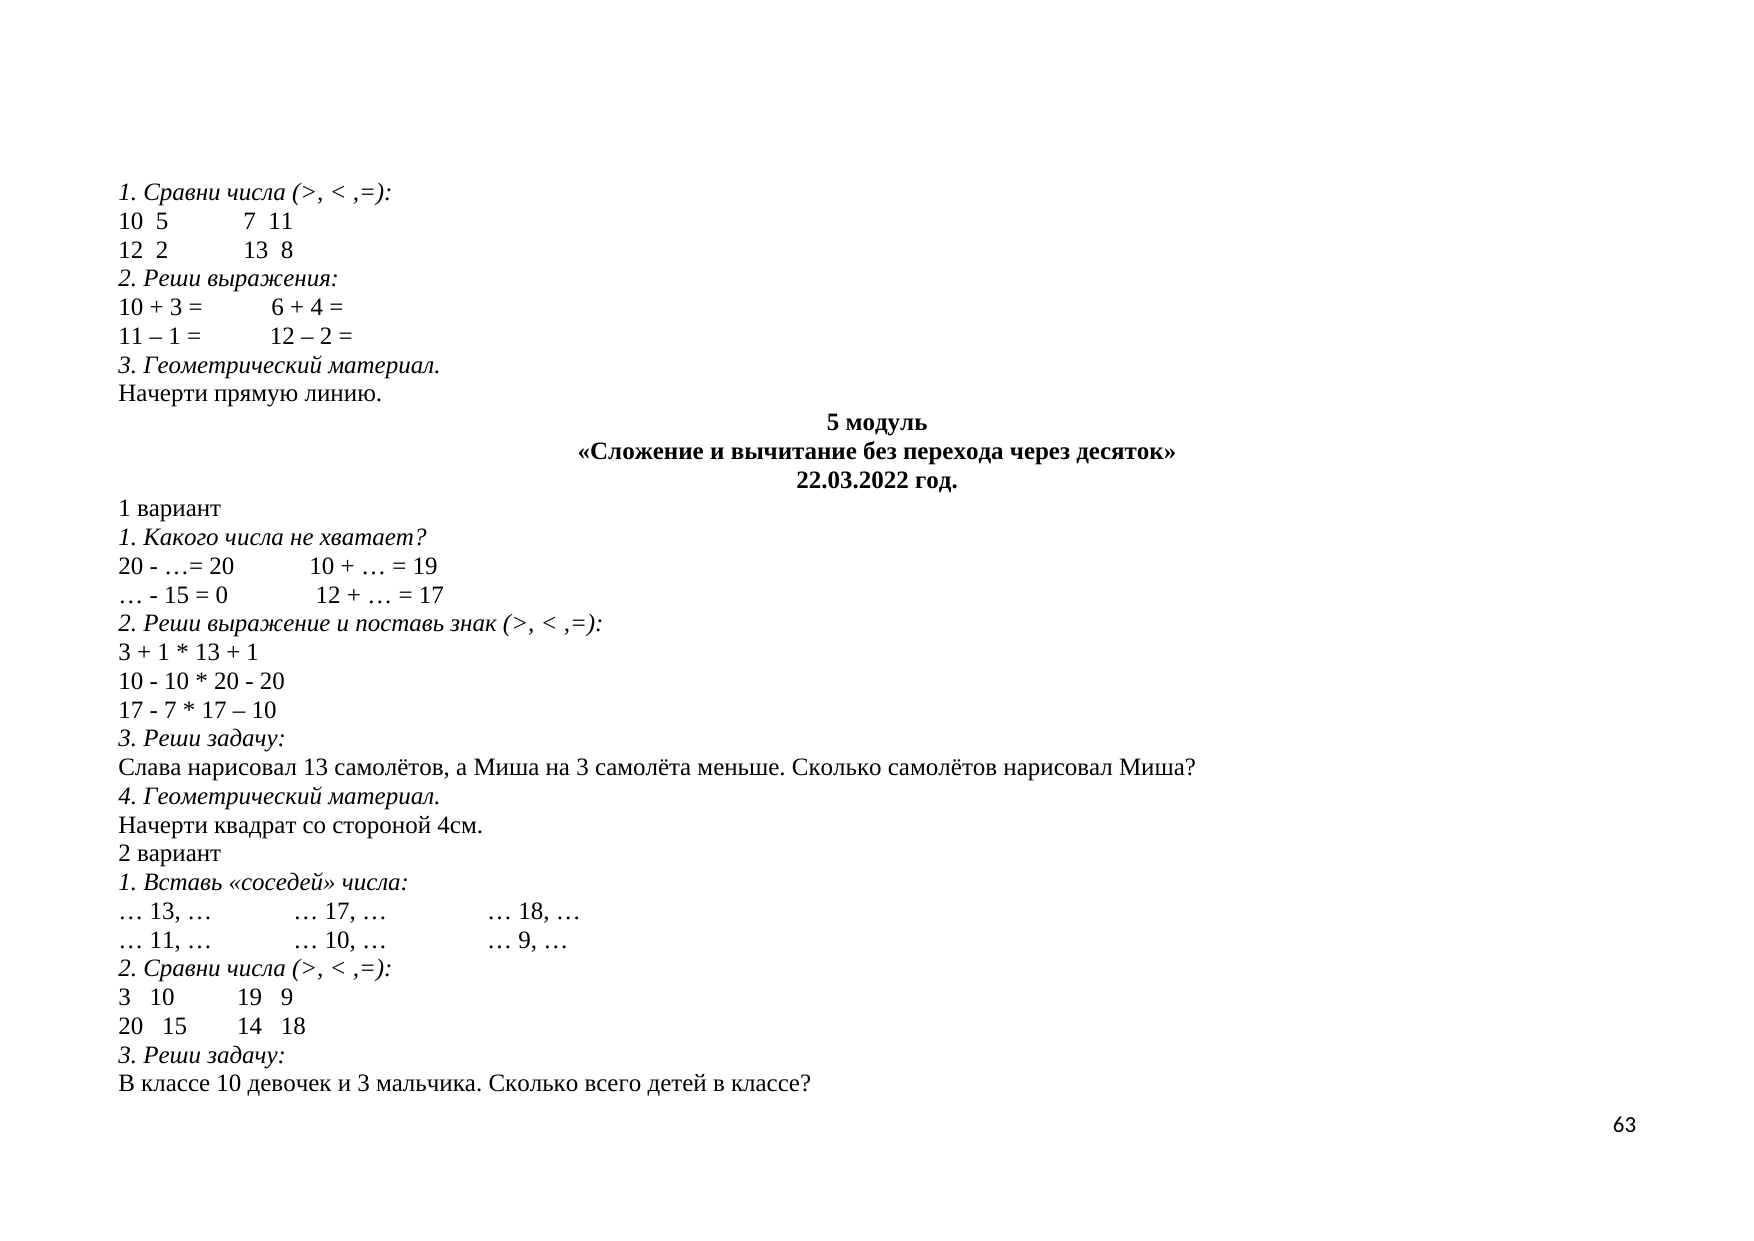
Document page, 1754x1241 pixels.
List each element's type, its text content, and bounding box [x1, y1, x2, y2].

text 20 - …= 20 10 + … = 19 [118, 551, 1636, 580]
text 1 вариант [118, 493, 1636, 522]
text 17 - 7 * 17 – 10 [118, 695, 1636, 723]
text … - 15 = 0 12 + … = 17 [118, 580, 1636, 608]
text 3. Геометрический материал. [118, 350, 1636, 378]
text 2. Реши выражение и поставь знак (>, < ,=): [118, 608, 1636, 637]
text 4. Геометрический материал. [118, 781, 1636, 810]
text 1. Вставь «соседей» числа: [118, 867, 1636, 896]
text Слава нарисовал 13 самолётов, а Миша на 3 самолёта меньше. Сколько самолётов нарисовал Миша? [118, 752, 1636, 781]
text 5 модуль [118, 407, 1636, 436]
text 3. Реши задачу: [118, 1040, 1636, 1068]
text 3 + 1 * 13 + 1 [118, 637, 1636, 666]
text 12 2 13 8 [118, 235, 1636, 263]
text 2 вариант [118, 838, 1636, 867]
text 10 - 10 * 20 - 20 [118, 666, 1636, 695]
text 1. Сравни числа (>, < ,=): [118, 177, 1636, 206]
text … 11, … … 10, … … 9, … [118, 925, 1636, 953]
text 2. Реши выражения: [118, 263, 1636, 292]
text «Сложение и вычитание без перехода через десяток» [118, 436, 1636, 465]
text 11 – 1 = 12 – 2 = [118, 321, 1636, 350]
text 10 + 3 = 6 + 4 = [118, 292, 1636, 321]
text 2. Сравни числа (>, < ,=): [118, 953, 1636, 982]
text Начерти прямую линию. [118, 378, 1636, 407]
text 3. Реши задачу: [118, 723, 1636, 752]
text 22.03.2022 год. [118, 465, 1636, 493]
text 20 15 14 18 [118, 1011, 1636, 1040]
text 3 10 19 9 [118, 982, 1636, 1011]
text Начерти квадрат со стороной 4см. [118, 810, 1636, 838]
text В классе 10 девочек и 3 мальчика. Сколько всего детей в классе? [118, 1068, 1636, 1097]
text 1. Какого числа не хватает? [118, 522, 1636, 551]
text 10 5 7 11 [118, 206, 1636, 235]
text … 13, … … 17, … … 18, … [118, 896, 1636, 925]
